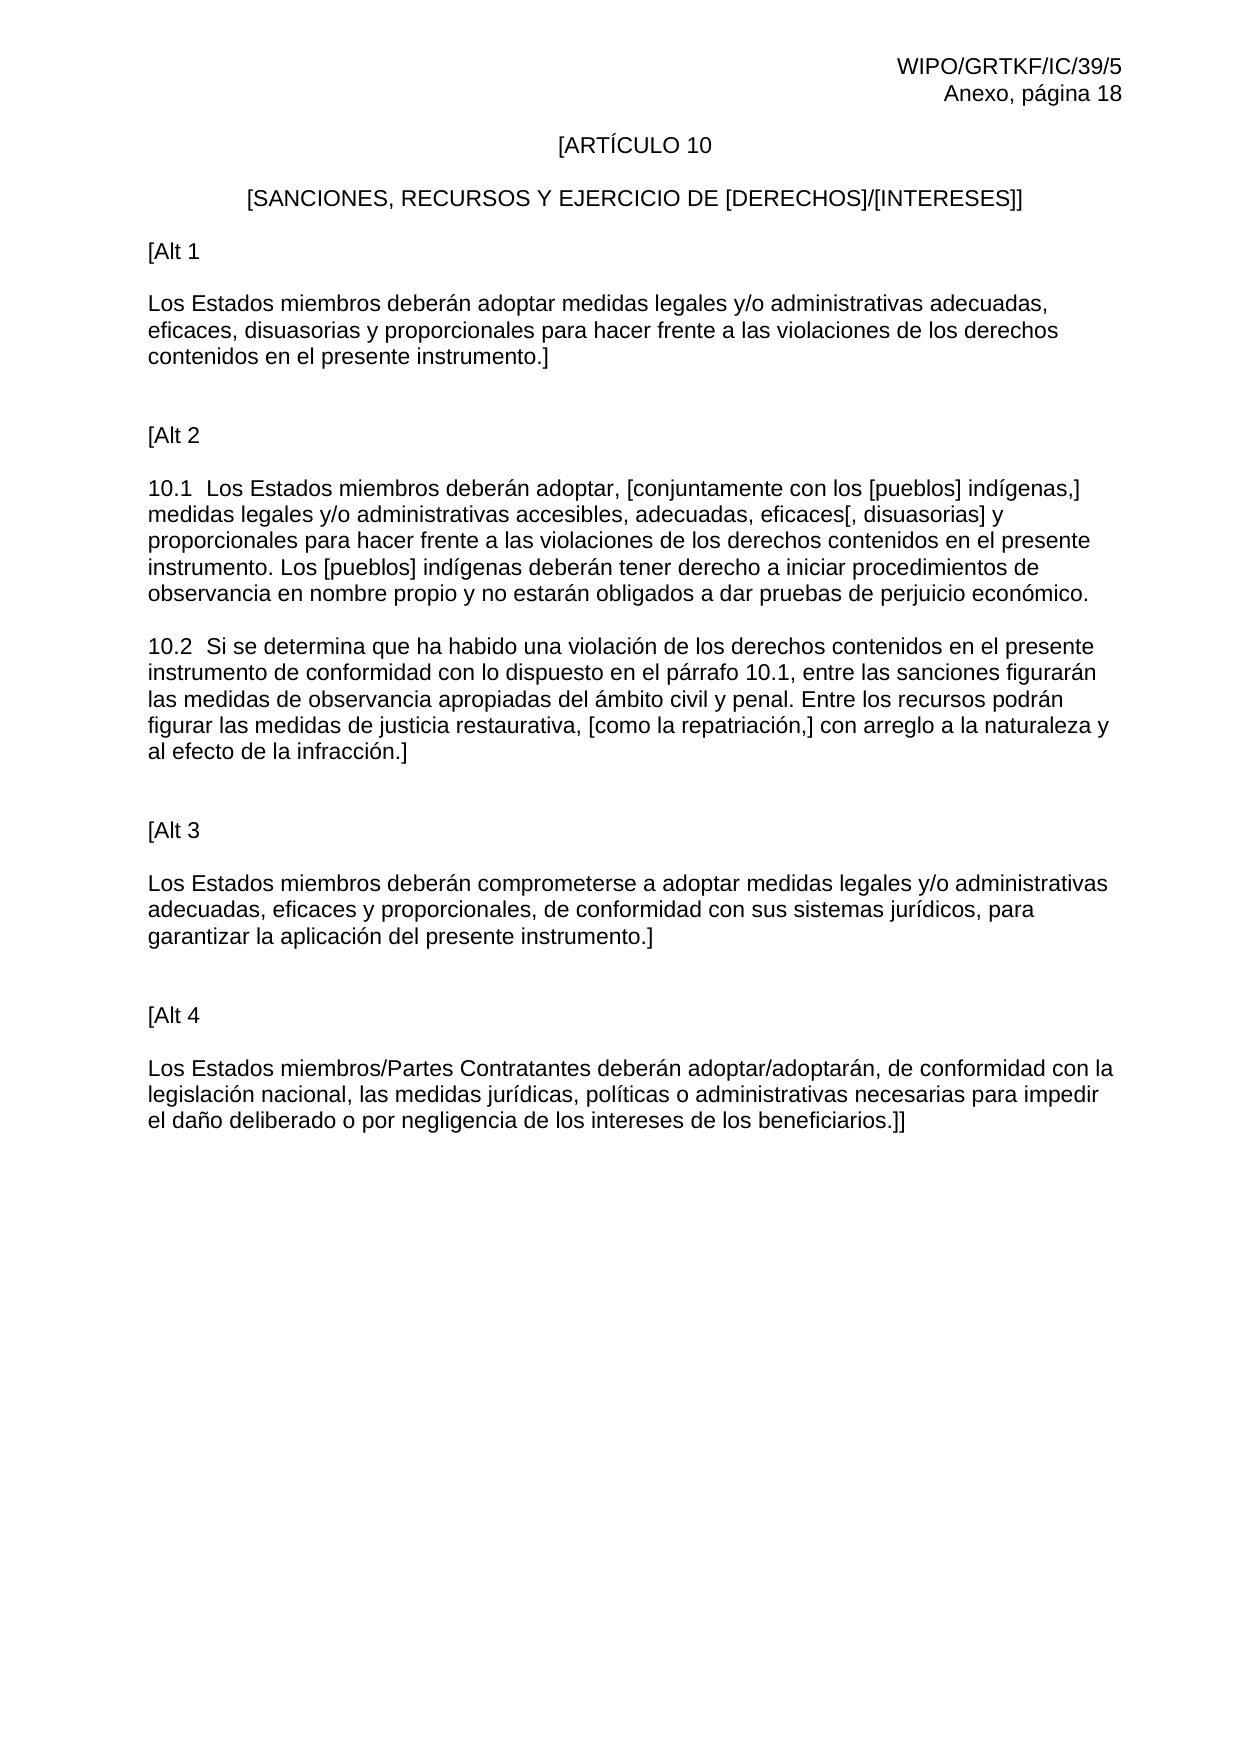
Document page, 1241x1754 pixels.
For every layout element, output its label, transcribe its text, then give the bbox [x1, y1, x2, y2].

text 10.2 Si se determina que ha habido una violación de los derechos contenidos en el presente instrumento de conformidad con lo dispuesto en el párrafo 10.1, entre las sanciones figurarán las medidas de observancia apropiadas del ámbito civil y penal. Entre los recursos podrán figurar las medidas de justicia restaurativa, [como la repatriación,] con arreglo a la naturaleza y al efecto de la infracción.] [148, 633, 1122, 765]
text [Alt 2 [148, 422, 1122, 448]
text [Alt 4 [148, 1002, 1122, 1028]
text [ARTÍCULO 10 [148, 132, 1122, 158]
text [SANCIONES, RECURSOS Y EJERCICIO DE [DERECHOS]/[INTERESES]] [148, 185, 1122, 211]
text Los Estados miembros/Partes Contratantes deberán adoptar/adoptarán, de conformidad con la legislación nacional, las medidas jurídicas, políticas o administrativas necesarias para impedir el daño deliberado o por negligencia de los intereses de los beneficiarios.]] [148, 1054, 1122, 1134]
text [Alt 3 [148, 817, 1122, 844]
text Los Estados miembros deberán adoptar medidas legales y/o administrativas adecuadas, eficaces, disuasorias y proporcionales para hacer frente a las violaciones de los derechos contenidos en el presente instrumento.] [148, 290, 1122, 369]
text [Alt 1 [148, 238, 1122, 264]
text 10.1 Los Estados miembros deberán adoptar, [conjuntamente con los [pueblos] indígenas,] medidas legales y/o administrativas accesibles, adecuadas, eficaces[, disuasorias] y proporcionales para hacer frente a las violaciones de los derechos contenidos en el presente instrumento. Los [pueblos] indígenas deberán tener derecho a iniciar procedimientos de observancia en nombre propio y no estarán obligados a dar pruebas de perjuicio económico. [148, 475, 1122, 607]
text Los Estados miembros deberán comprometerse a adoptar medidas legales y/o administrativas adecuadas, eficaces y proporcionales, de conformidad con sus sistemas jurídicos, para garantizar la aplicación del presente instrumento.] [148, 870, 1122, 949]
